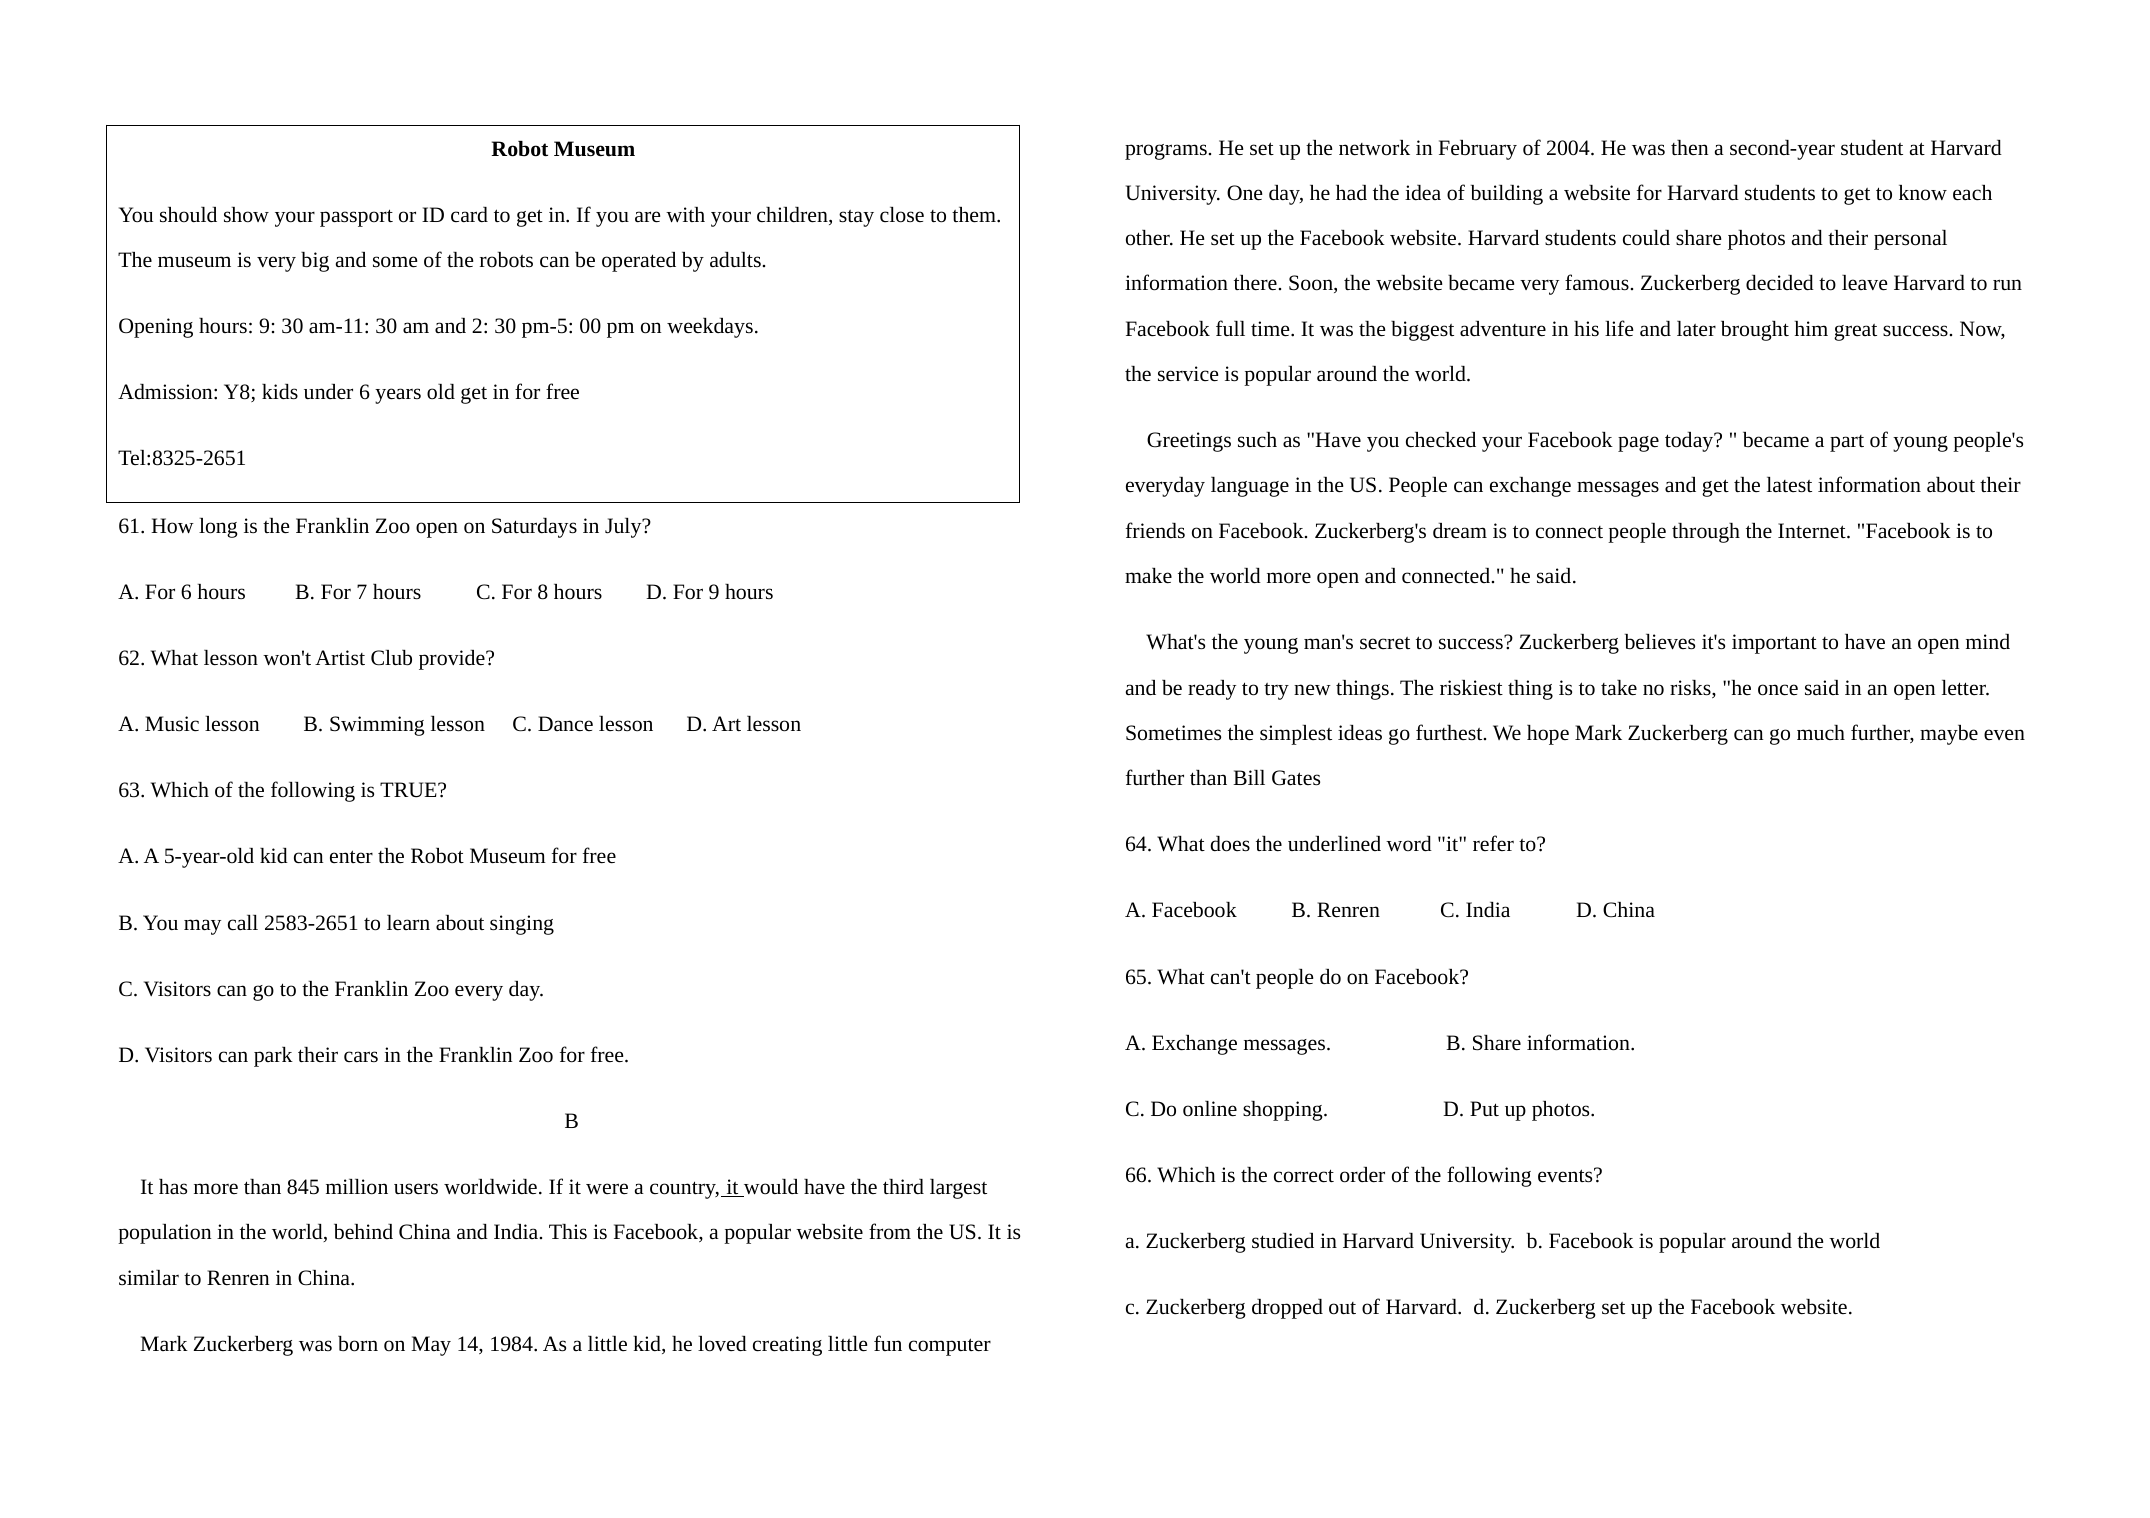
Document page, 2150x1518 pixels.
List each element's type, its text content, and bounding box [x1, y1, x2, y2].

text 61. How long is the Franklin Zoo open on Saturdays in July? [118, 503, 1025, 548]
text C. Visitors can go to the Franklin Zoo every day. [118, 966, 1025, 1011]
text 63. Which of the following is TRUE? [118, 767, 1025, 812]
text D. Visitors can park their cars in the Franklin Zoo for free. [118, 1032, 1025, 1077]
text Greetings such as "Have you checked your Facebook page today? " became a part of young people's everyday language in the US. People can exchange messages and get the latest information about their friends on Facebook. Zuckerberg's dream is to connect people through the Internet. "Facebook is to make the world more open and connected." he said. [1125, 417, 2031, 598]
text It has more than 845 million users worldwide. If it were a country, it would have the third largest population in the world, behind China and India. This is Facebook, a popular website from the US. It is similar to Renren in China. [118, 1164, 1025, 1300]
text A. Music lesson B. Swimming lesson C. Dance lesson D. Art lesson [118, 701, 1025, 746]
text 65. What can't people do on Facebook? [1125, 954, 2031, 999]
text A. Exchange messages. B. Share information. [1125, 1020, 2031, 1065]
text Mark Zuckerberg was born on May 14, 1984. As a little kid, he loved creating little fun computer programs. He set up the network in February of 2004. He was then a second-year student at Harvard University. One day, he had the idea of building a website for Harvard students to get to know each other. He set up the Facebook website. Harvard students could share photos and their personal information there. Soon, the website became very famous. Zuckerberg decided to leave Harvard to run Facebook full time. It was the biggest adventure in his life and later brought him great success. Now, the service is popular around the world. [1125, 124, 2031, 396]
text A. A 5-year-old kid can enter the Robot Museum for free [118, 833, 1025, 879]
text B. You may call 2583-2651 to learn about singing [118, 899, 1025, 945]
text What's the young man's secret to success? Zuckerberg believes it's important to have an open mind and be ready to try new things. The riskiest thing is to take no risks, "he once said in an open letter. Sometimes the simplest ideas go furthest. We hope Mark Zuckerberg can go much further, maybe even further than Bill Gates [1125, 619, 2031, 801]
text A. Facebook B. Renren C. India D. China [1125, 887, 2031, 933]
text a. Zuckerberg studied in Harvard University. b. Facebook is popular around the world [1125, 1218, 2031, 1263]
text 66. Which is the correct order of the following events? [1125, 1152, 2031, 1197]
text B [118, 1098, 1025, 1143]
table_cell Robot Museum You should show your passport or ID card to get in. If you are with your children, stay close to them. The museum is very big and some of the robots can be operated by adults. Opening hours: 9: 30 am-11: 30 am and 2: 30 pm-5: 00 pm on weekdays. Admission: Y8; kids under 6 years old get in for free Tel:8325-2651 [107, 126, 1019, 502]
text Mark Zuckerberg was born on May 14, 1984. As a little kid, he loved creating little fun computer programs. He set up the network in February of 2004. He was then a second-year student at Harvard University. One day, he had the idea of building a website for Harvard students to get to know each other. He set up the Facebook website. Harvard students could share photos and their personal information there. Soon, the website became very famous. Zuckerberg decided to leave Harvard to run Facebook full time. It was the biggest adventure in his life and later brought him great success. Now, the service is popular around the world. [118, 1321, 1025, 1366]
text c. Zuckerberg dropped out of Harvard. d. Zuckerberg set up the Facebook website. [1125, 1284, 2031, 1330]
text C. Do online shopping. D. Put up photos. [1125, 1086, 2031, 1131]
text A. For 6 hours B. For 7 hours C. For 8 hours D. For 9 hours [118, 569, 1025, 614]
text 64. What does the underlined word "it" refer to? [1125, 821, 2031, 867]
text 62. What lesson won't Artist Club provide? [118, 635, 1025, 680]
